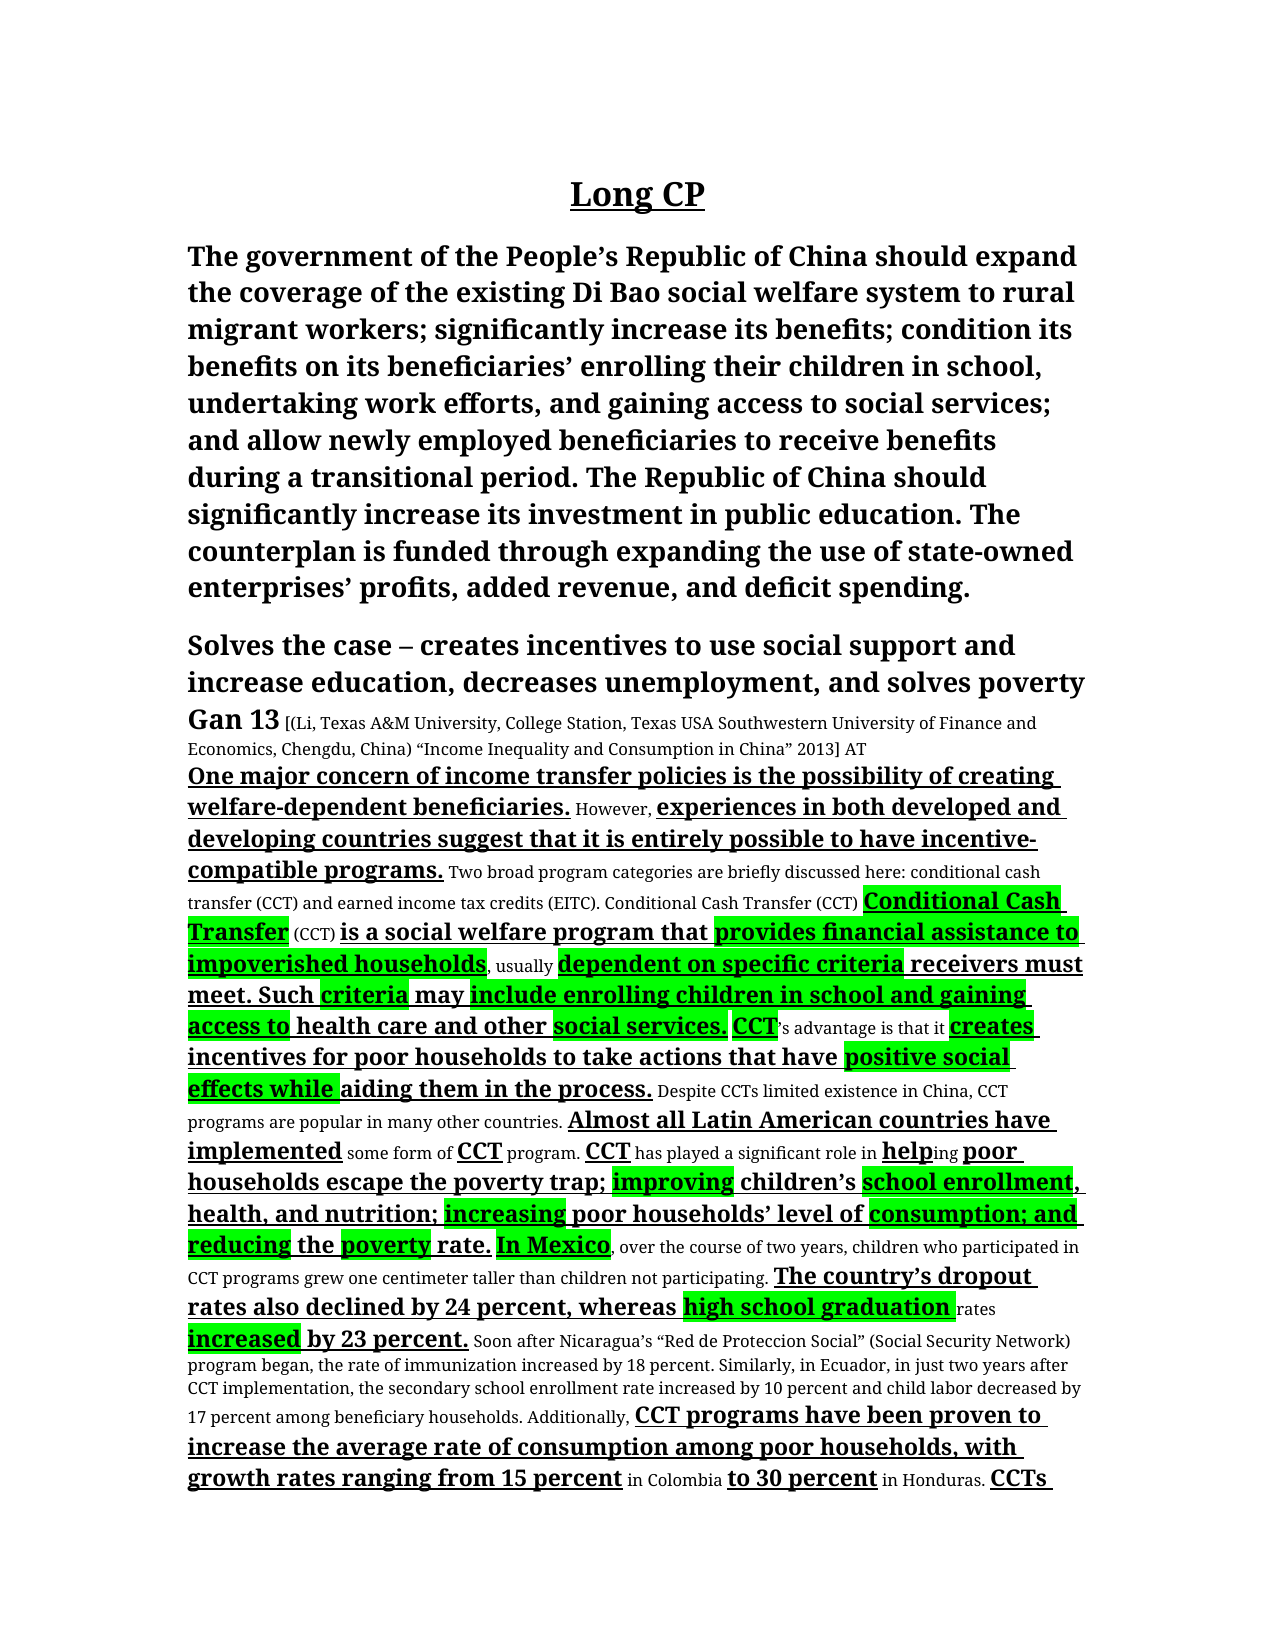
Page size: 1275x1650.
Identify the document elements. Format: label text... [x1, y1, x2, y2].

subtitle The government of the People’s Republic of China should expand the coverage of the existing Di Bao social welfare system to rural migrant workers; significantly increase its benefits; condition its benefits on its beneficiaries’ enrolling their children in school, undertaking work efforts, and gaining access to social services; and allow newly employed beneficiaries to receive benefits during a transitional period. The Republic of China should significantly increase its investment in public education. The counterplan is funded through expanding the use of state-owned enterprises’ profits, added revenue, and deficit spending. [187, 237, 1087, 606]
subtitle Long CP [187, 171, 1087, 216]
subtitle Solves the case – creates incentives to use social support and increase education, decreases unemployment, and solves poverty [187, 627, 1087, 700]
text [187, 760, 1087, 1493]
text Gan 13 [(Li, Texas A&M University, College Station, Texas USA Southwestern University of Finance and Economics, Chengdu, China) “Income Inequality and Consumption in China” 2013] AT [187, 700, 1087, 760]
